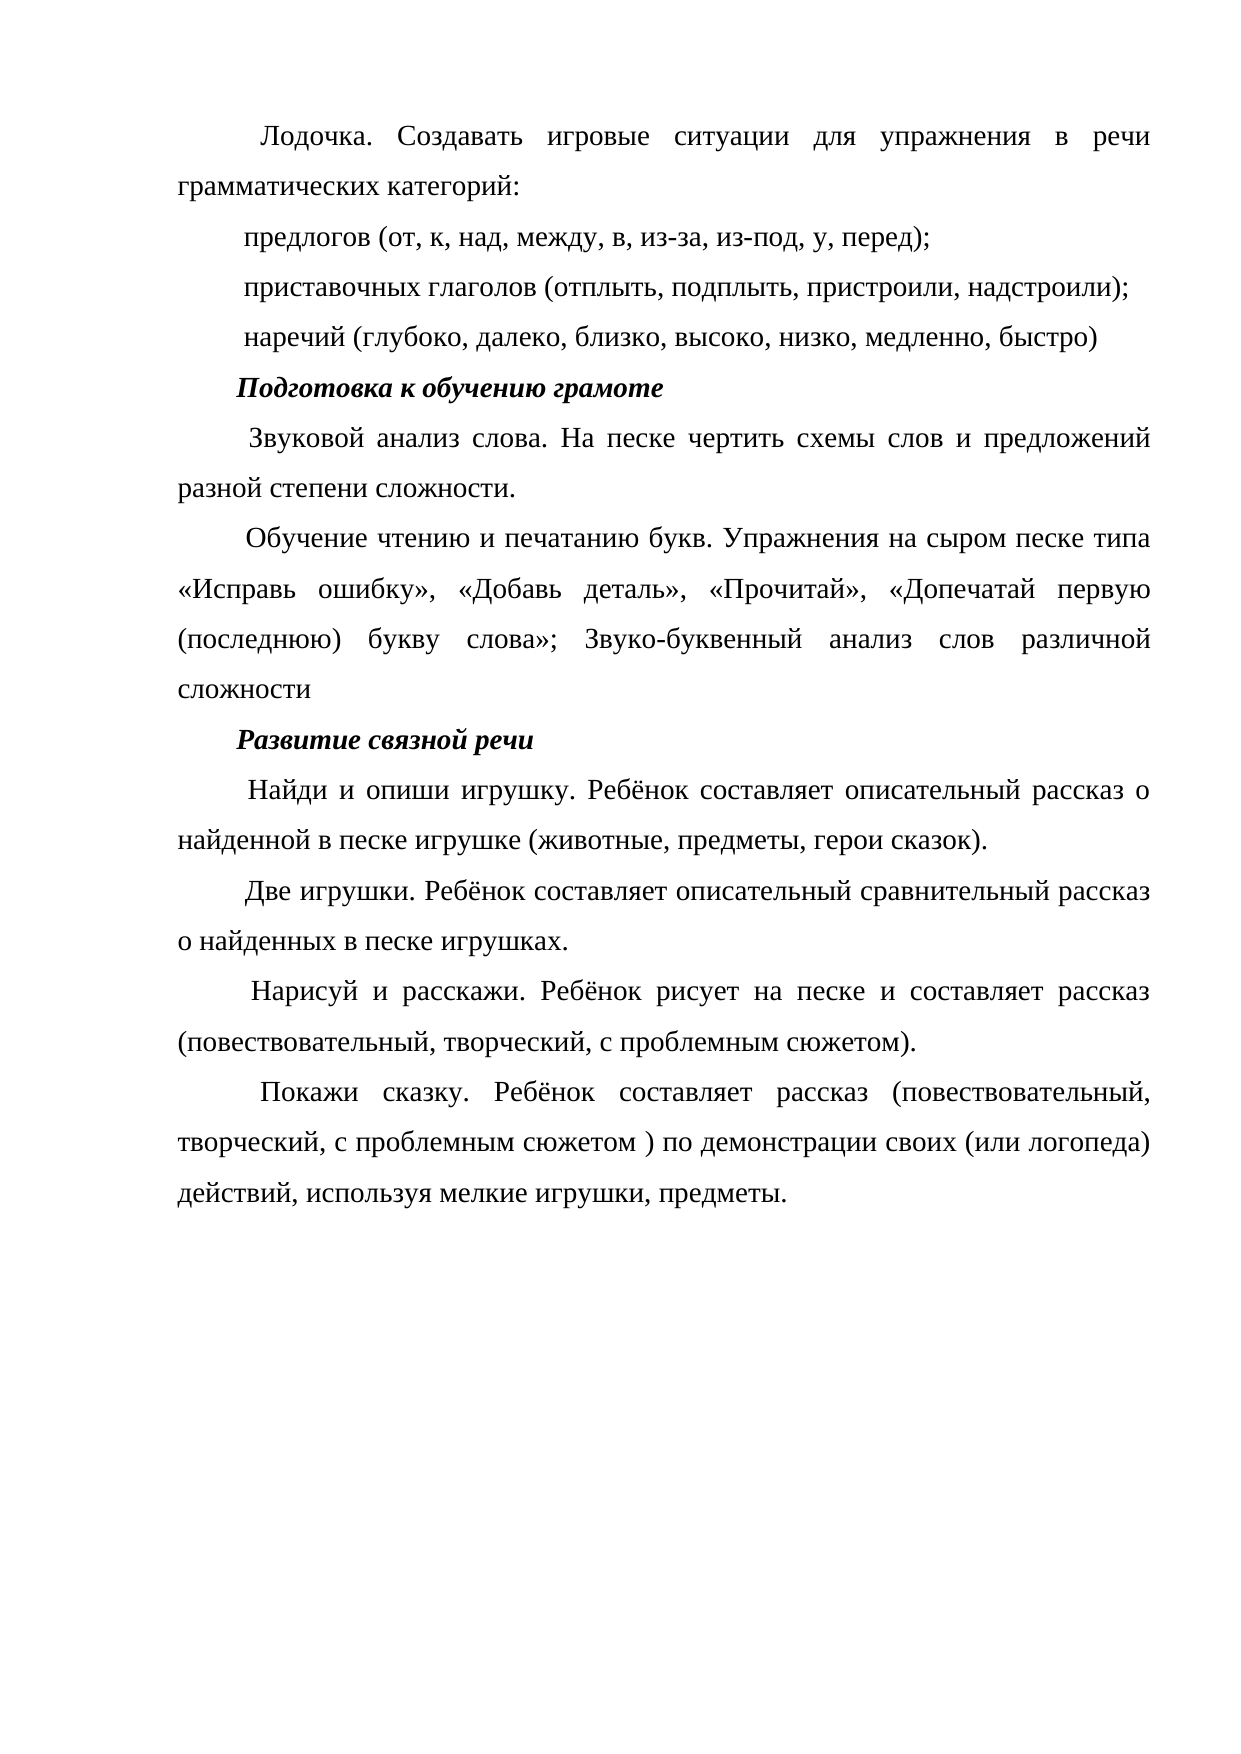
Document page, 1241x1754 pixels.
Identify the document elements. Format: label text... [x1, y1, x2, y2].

text Покажи сказку. Ребёнок составляет рассказ (повествовательный, творческий, с проблемным сюжетом ) по демонстрации своих (или логопеда) действий, используя мелкие игрушки, предметы. [177, 1074, 1152, 1208]
text Найди и опиши игрушку. Ребёнок составляет описательный рассказ о найденной в песке игрушке (животные, предметы, герои сказок). [177, 772, 1152, 856]
text приставочных глаголов (отплыть, подплыть, пристроили, надстроили); [177, 269, 1152, 303]
text Звуковой анализ слова. На песке чертить схемы слов и предложений разной степени сложности. [177, 420, 1152, 504]
text Обучение чтению и печатанию букв. Упражнения на сыром песке типа «Исправь ошибку», «Добавь деталь», «Прочитай», «Допечатай первую (последнюю) букву слова»; Звуко-буквенный анализ слов различной сложности [177, 521, 1152, 705]
text Две игрушки. Ребёнок составляет описательный сравнительный рассказ о найденных в песке игрушках. [177, 873, 1152, 957]
text Лодочка. Создавать игровые ситуации для упражнения в речи грамматических категорий: [177, 118, 1152, 202]
text Развитие связной речи [177, 722, 1152, 755]
text Подготовка к обучению грамоте [177, 370, 1152, 403]
text Нарисуй и расскажи. Ребёнок рисует на песке и составляет рассказ (повествовательный, творческий, с проблемным сюжетом). [177, 973, 1152, 1057]
text предлогов (от, к, над, между, в, из-за, из-под, у, перед); [177, 219, 1152, 252]
text наречий (глубоко, далеко, близко, высоко, низко, медленно, быстро) [177, 319, 1152, 353]
